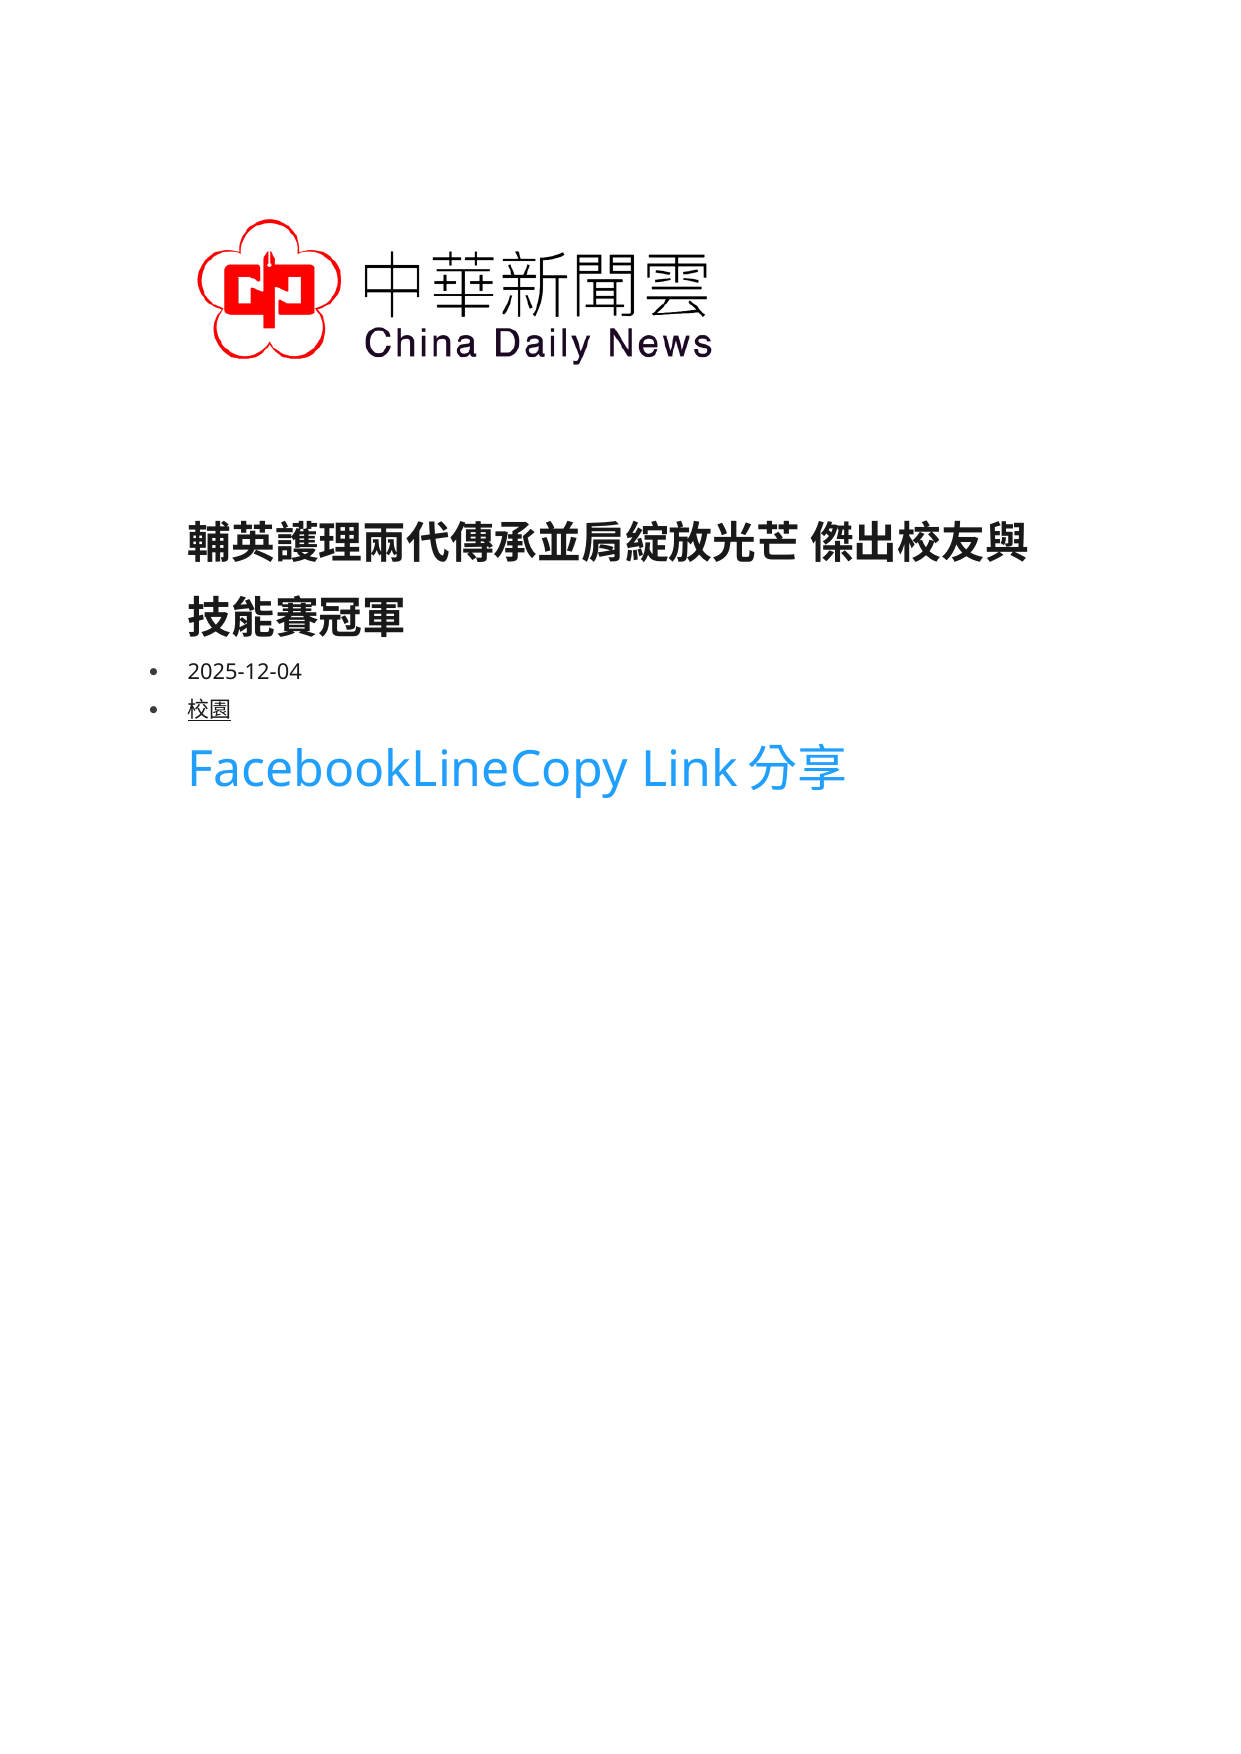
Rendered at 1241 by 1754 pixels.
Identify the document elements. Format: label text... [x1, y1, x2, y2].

text 輔英護理兩代傳承並肩綻放光芒 傑出校友與技能賽冠軍 [187, 502, 1053, 652]
list 2025-12-04 [150, 652, 1053, 689]
list 校園 [150, 689, 1053, 727]
text FacebookLineCopy Link分享 [187, 727, 1053, 802]
picture [187, 164, 724, 401]
